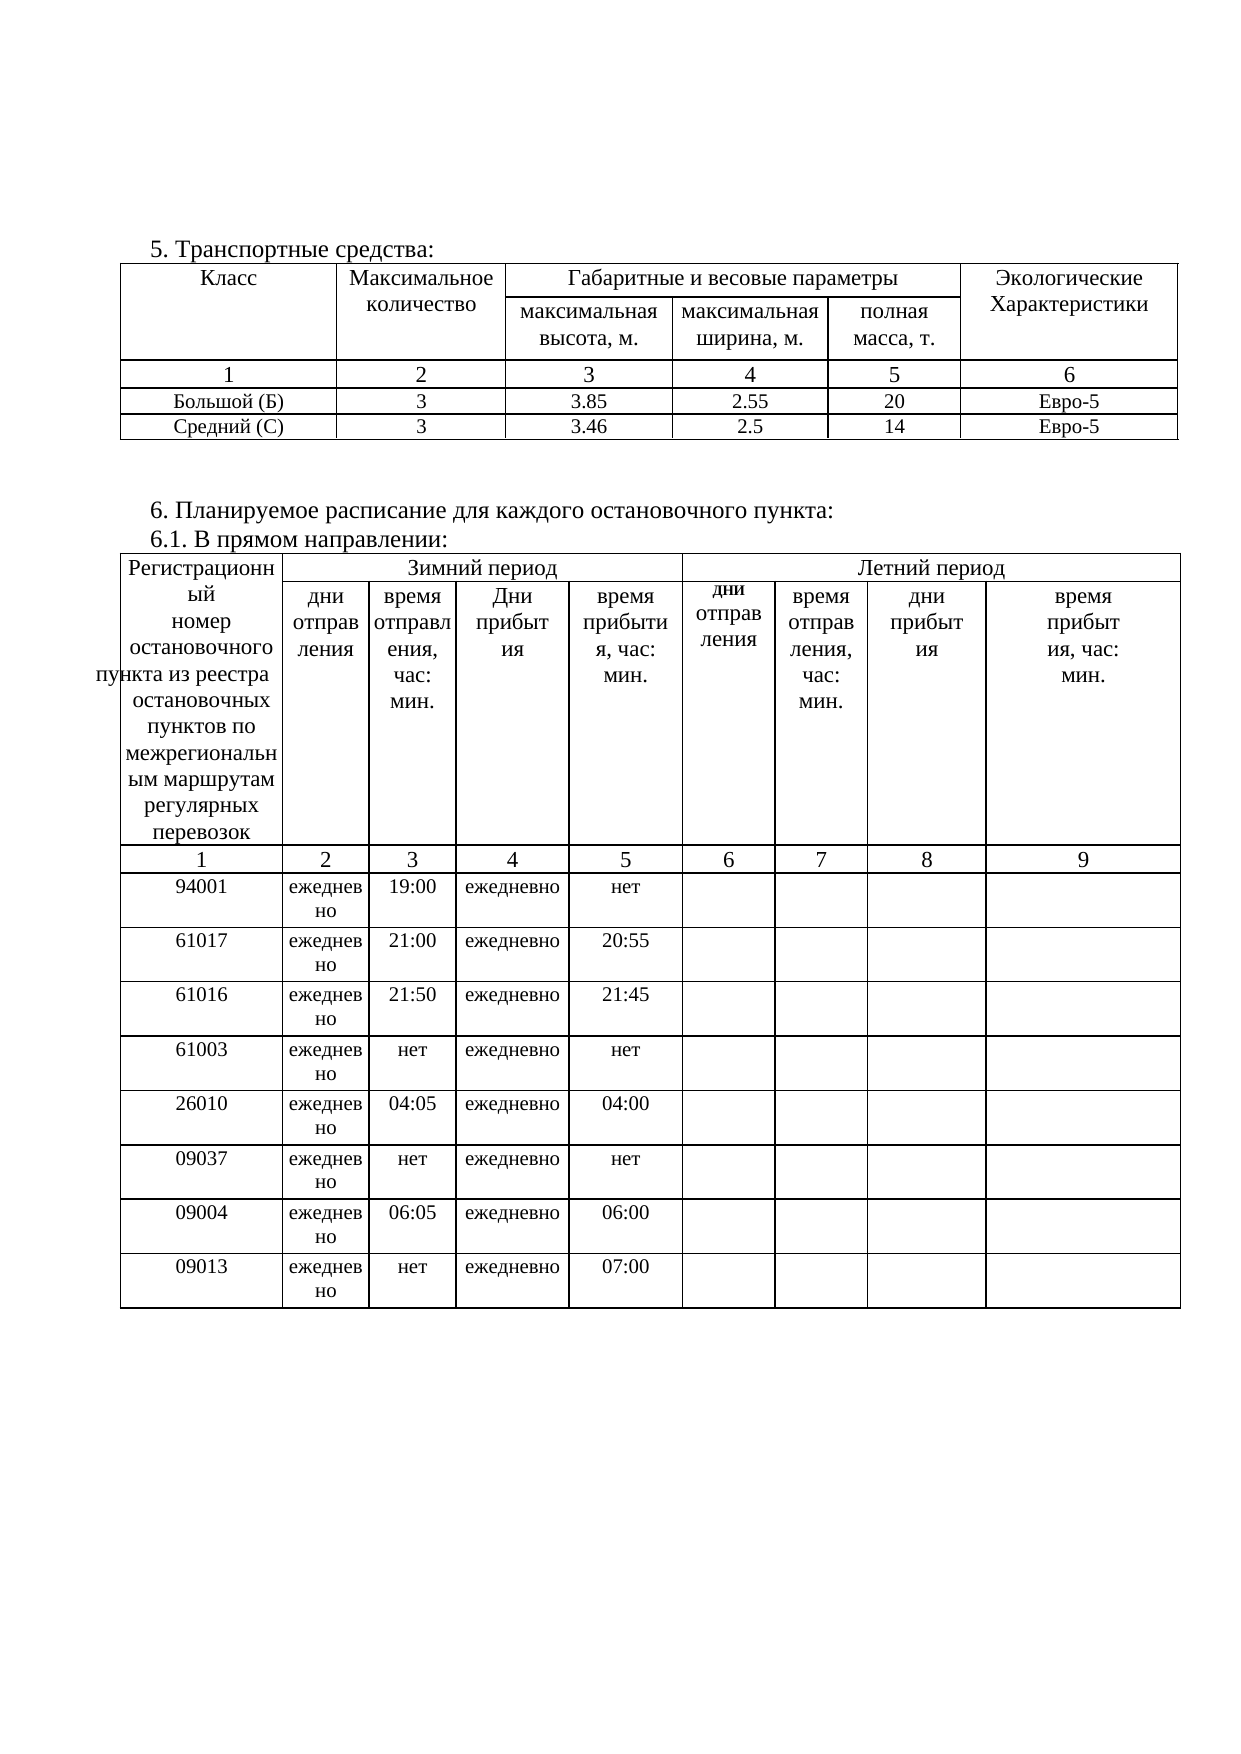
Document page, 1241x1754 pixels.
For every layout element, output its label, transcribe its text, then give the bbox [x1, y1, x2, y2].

table_cell 4 [457, 846, 568, 872]
table_header Летний период [683, 554, 1180, 581]
table_cell 04:00 [570, 1091, 682, 1144]
table_cell [987, 1037, 1180, 1089]
table_cell 3.46 [506, 415, 672, 438]
table_cell 4 [673, 361, 827, 387]
table_cell время прибыт ия, час: мин. [987, 582, 1180, 844]
table_cell 3 [337, 415, 505, 438]
table_cell 8 [868, 846, 985, 872]
text 6. Планируемое расписание для каждого остановочного пункта: [150, 495, 1090, 524]
table_cell 26010 [121, 1091, 282, 1144]
table_cell ежедневно [283, 1200, 368, 1253]
table_cell [776, 1037, 867, 1089]
table_cell 09013 [121, 1254, 282, 1307]
table_cell 5 [829, 361, 960, 387]
table_cell ежедневно [457, 874, 568, 926]
table_cell 21:00 [370, 928, 455, 981]
table_cell 1 [121, 361, 336, 387]
table_cell 21:45 [570, 982, 682, 1035]
table_cell время отправ ления, час: мин. [776, 582, 867, 844]
table_cell ежедневно [457, 1146, 568, 1198]
table_cell 19:00 [370, 874, 455, 926]
table_cell [987, 982, 1180, 1035]
table_cell [683, 874, 774, 926]
table_cell 61016 [121, 982, 282, 1035]
table_header Экологические Характеристики [961, 264, 1177, 359]
table_cell полная масса, т. [829, 298, 960, 359]
table_cell 04:05 [370, 1091, 455, 1144]
table_cell ДНИ отправ ления [683, 582, 774, 844]
table_cell [683, 1200, 774, 1253]
table_cell нет [570, 1037, 682, 1089]
table_cell нет [570, 1146, 682, 1198]
table_cell Дни прибыт ия [457, 582, 568, 844]
table_cell 7 [776, 846, 867, 872]
table_cell [868, 928, 985, 981]
table_cell ежедневно [283, 1146, 368, 1198]
table_cell Евро-5 [961, 415, 1177, 438]
table_cell 21:50 [370, 982, 455, 1035]
table_cell 2.5 [673, 415, 827, 438]
table_cell Евро-5 [961, 389, 1177, 413]
table_cell [868, 1146, 985, 1198]
table_cell [776, 1200, 867, 1253]
table_cell Средний (С) [121, 415, 336, 438]
table_cell [987, 1200, 1180, 1253]
table_cell [683, 1091, 774, 1144]
table_cell 2.55 [673, 389, 827, 413]
table_cell [987, 928, 1180, 981]
table_cell ежедневно [283, 982, 368, 1035]
table_cell [683, 1146, 774, 1198]
table_cell 09037 [121, 1146, 282, 1198]
table_cell Большой (Б) [121, 389, 336, 413]
table_header Регистрационный номер остановочного пункта из реестра остановочных пунктов по межрегиональным маршрутам регулярных перевозок [121, 554, 282, 844]
table_cell ежедневно [283, 928, 368, 981]
table_cell 07:00 [570, 1254, 682, 1307]
table_cell 3 [337, 389, 505, 413]
table_cell ежедневно [457, 1200, 568, 1253]
table_cell [868, 1254, 985, 1307]
table_cell максимальная ширина, м. [673, 298, 827, 359]
table_cell [776, 1146, 867, 1198]
table_cell нет [370, 1254, 455, 1307]
table_cell [987, 874, 1180, 926]
table_cell [987, 1091, 1180, 1144]
table_cell [683, 1254, 774, 1307]
table_cell 20 [829, 389, 960, 413]
table_cell ежедневно [457, 1091, 568, 1144]
table_cell 9 [987, 846, 1180, 872]
table_cell 6 [961, 361, 1177, 387]
table_cell [776, 928, 867, 981]
table_cell 3 [370, 846, 455, 872]
text 5. Транспортные средства: [150, 234, 1090, 263]
table_cell дни прибыт ия [868, 582, 985, 844]
table_header Класс [121, 264, 336, 359]
table_cell [868, 1037, 985, 1089]
table_cell 06:00 [570, 1200, 682, 1253]
table_cell ежедневно [457, 982, 568, 1035]
table_cell ежедневно [283, 1091, 368, 1144]
table_cell ежедневно [457, 1254, 568, 1307]
table_cell 61017 [121, 928, 282, 981]
table_cell нет [570, 874, 682, 926]
table_cell [868, 982, 985, 1035]
table_cell [868, 1091, 985, 1144]
table_cell ежедневно [283, 874, 368, 926]
table_cell [776, 1254, 867, 1307]
table_cell [868, 874, 985, 926]
table_cell [683, 1037, 774, 1089]
table_cell максимальная высота, м. [506, 298, 672, 359]
table_cell [987, 1254, 1180, 1307]
table_cell 09004 [121, 1200, 282, 1253]
table_cell 5 [570, 846, 682, 872]
table_cell [683, 982, 774, 1035]
table_cell [776, 874, 867, 926]
table_cell 94001 [121, 874, 282, 926]
table_cell ежедневно [283, 1254, 368, 1307]
table_cell ежедневно [283, 1037, 368, 1089]
table_cell 6 [683, 846, 774, 872]
table_cell 20:55 [570, 928, 682, 981]
table_cell дни отправ ления [283, 582, 368, 844]
table_cell ежедневно [457, 1037, 568, 1089]
table_cell 3 [506, 361, 672, 387]
table_cell 06:05 [370, 1200, 455, 1253]
table_cell 61003 [121, 1037, 282, 1089]
table_cell [776, 1091, 867, 1144]
table_cell время отправл ения, час: мин. [370, 582, 455, 844]
table_header Максимальное количество [337, 264, 505, 359]
table_cell [868, 1200, 985, 1253]
table_cell [987, 1146, 1180, 1198]
table_cell время прибыти я, час: мин. [570, 582, 682, 844]
table_cell 2 [283, 846, 368, 872]
text 6.1. В прямом направлении: [150, 524, 1090, 553]
table_cell 3.85 [506, 389, 672, 413]
table_cell 2 [337, 361, 505, 387]
table_cell 1 [121, 846, 282, 872]
table_header Зимний период [283, 554, 682, 581]
table_header Габаритные и весовые параметры [506, 264, 960, 296]
table_cell [776, 982, 867, 1035]
table_cell нет [370, 1146, 455, 1198]
table_cell [683, 928, 774, 981]
table_cell 14 [829, 415, 960, 438]
table_cell ежедневно [457, 928, 568, 981]
table_cell нет [370, 1037, 455, 1089]
